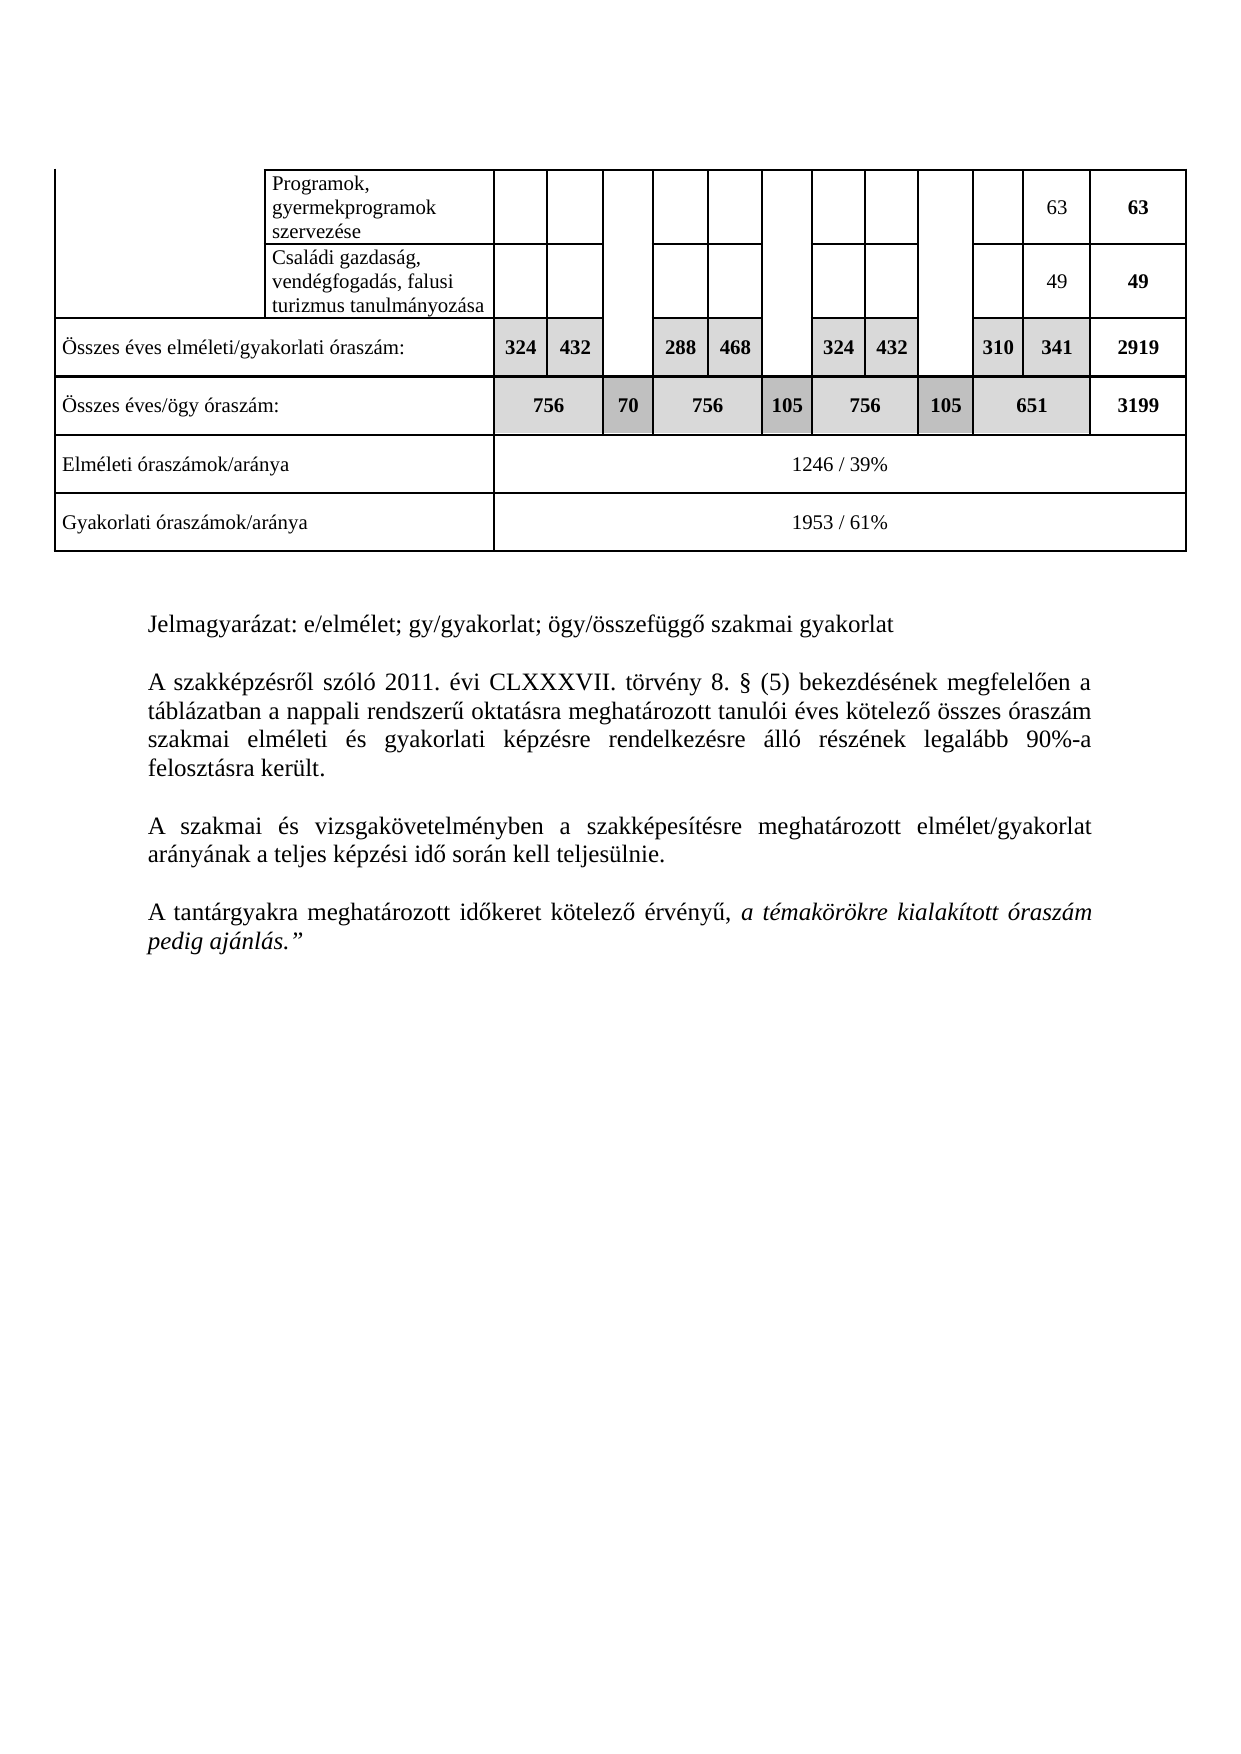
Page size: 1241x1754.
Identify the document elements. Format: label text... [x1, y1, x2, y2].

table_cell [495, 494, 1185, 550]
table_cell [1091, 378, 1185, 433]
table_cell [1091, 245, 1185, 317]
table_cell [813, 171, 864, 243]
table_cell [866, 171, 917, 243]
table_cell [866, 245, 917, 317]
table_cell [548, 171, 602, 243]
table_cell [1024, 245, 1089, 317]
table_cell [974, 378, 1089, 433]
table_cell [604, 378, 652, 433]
text A tantárgyakra meghatározott időkeret kötelező érvényű, a témakörökre kialakított óraszám pedig ajánlás.” [148, 897, 1092, 954]
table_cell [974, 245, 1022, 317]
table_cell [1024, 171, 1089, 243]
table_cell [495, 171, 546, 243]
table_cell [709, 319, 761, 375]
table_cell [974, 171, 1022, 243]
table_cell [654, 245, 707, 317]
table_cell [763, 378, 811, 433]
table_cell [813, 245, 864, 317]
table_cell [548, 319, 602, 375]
text Jelmagyarázat: e/elmélet; gy/gyakorlat; ögy/összefüggő szakmai gyakorlat [148, 609, 1092, 638]
text A szakképzésről szóló 2011. évi CLXXXVII. törvény 8. § (5) bekezdésének megfelelően a táblázatban a nappali rendszerű oktatásra meghatározott tanulói éves kötelező összes óraszám szakmai elméleti és gyakorlati képzésre rendelkezésre álló részének legalább 90%-a felosztásra került. [148, 667, 1092, 782]
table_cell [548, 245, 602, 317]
text A szakmai és vizsgakövetelményben a szakképesítésre meghatározott elmélet/gyakorlat arányának a teljes képzési idő során kell teljesülnie. [148, 811, 1092, 868]
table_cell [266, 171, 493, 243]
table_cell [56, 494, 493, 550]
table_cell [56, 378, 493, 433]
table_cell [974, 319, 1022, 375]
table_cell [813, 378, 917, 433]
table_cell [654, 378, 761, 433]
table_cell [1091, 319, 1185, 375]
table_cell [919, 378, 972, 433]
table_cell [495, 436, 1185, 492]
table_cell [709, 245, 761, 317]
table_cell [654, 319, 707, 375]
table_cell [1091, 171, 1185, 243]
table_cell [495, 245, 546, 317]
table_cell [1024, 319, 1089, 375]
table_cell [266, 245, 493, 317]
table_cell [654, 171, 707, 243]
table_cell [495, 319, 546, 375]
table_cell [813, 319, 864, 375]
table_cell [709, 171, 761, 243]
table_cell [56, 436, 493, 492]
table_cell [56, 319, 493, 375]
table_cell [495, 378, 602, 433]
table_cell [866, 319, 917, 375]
